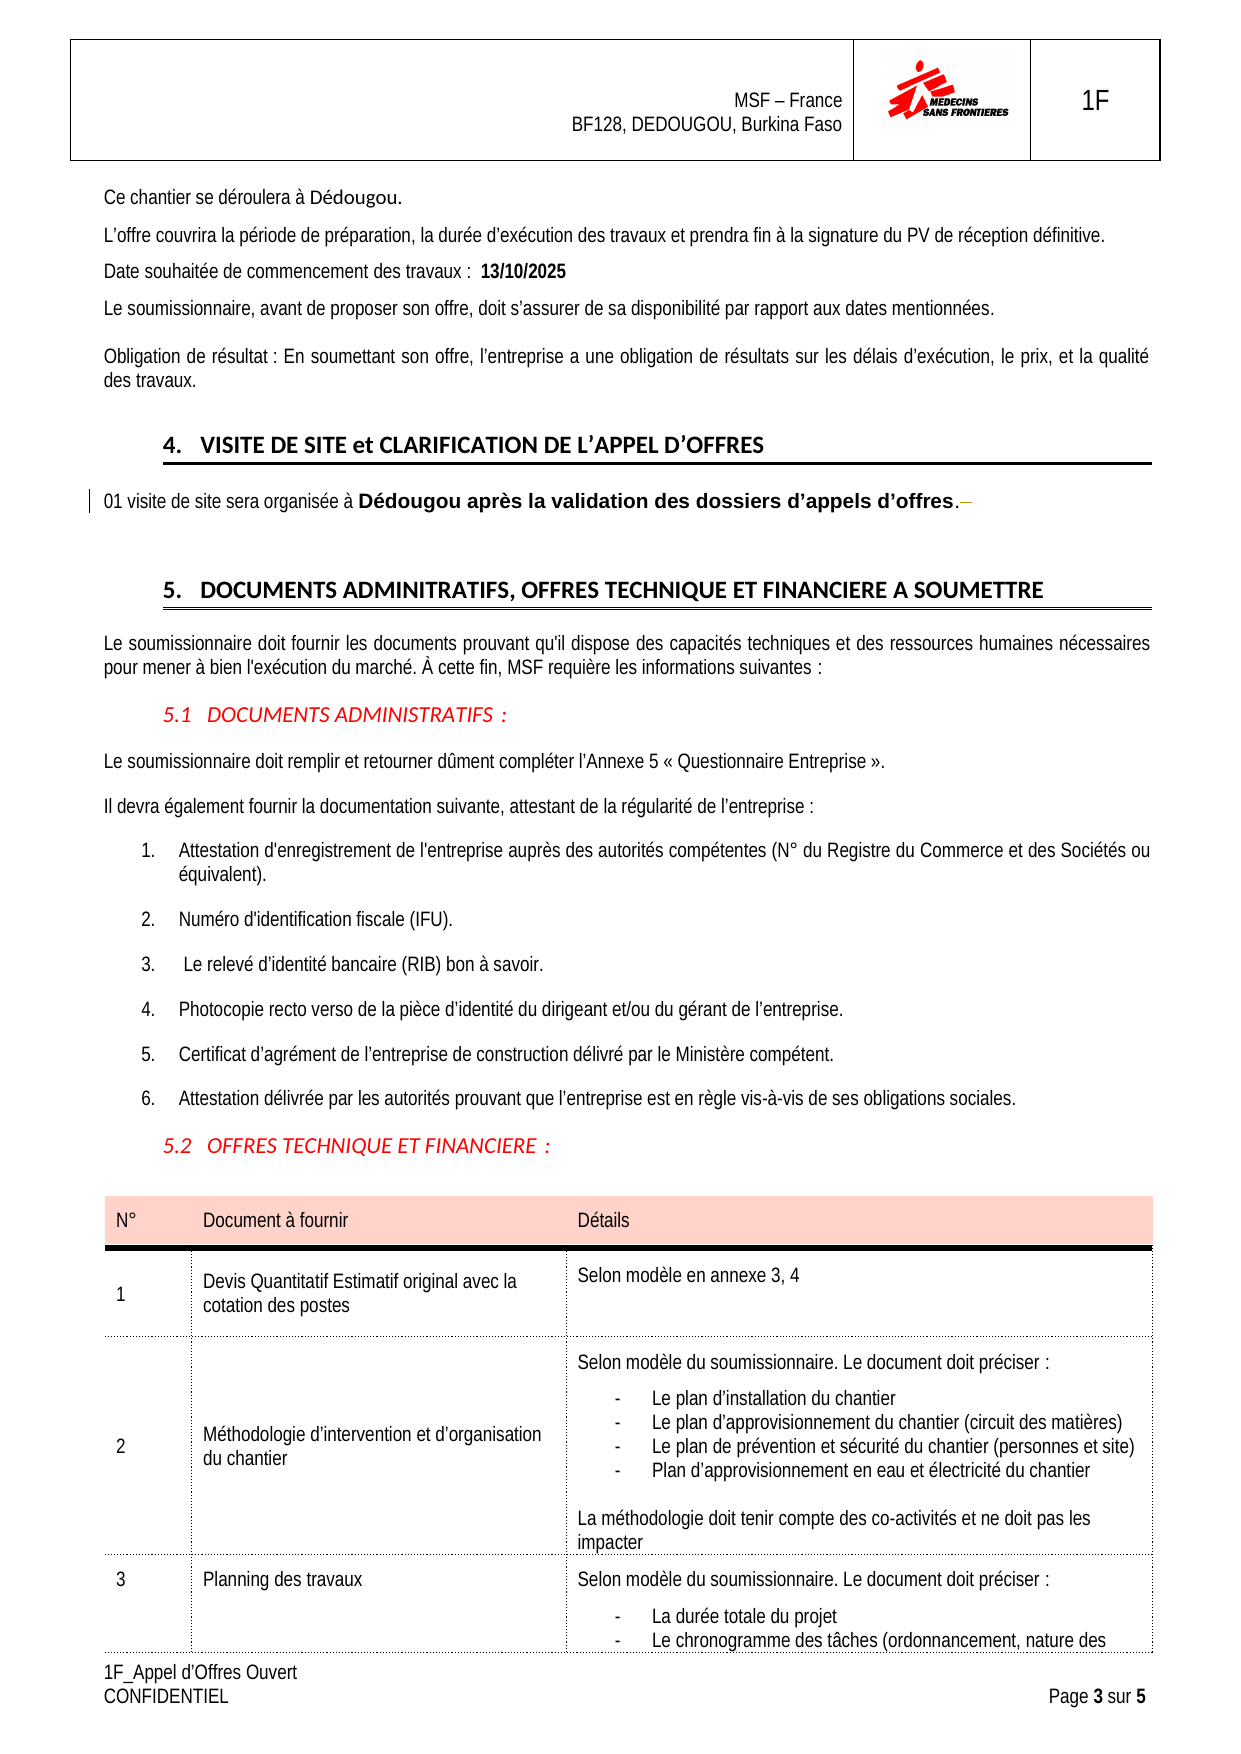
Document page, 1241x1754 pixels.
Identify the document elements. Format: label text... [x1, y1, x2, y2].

subtitle Attestation d'enregistrement de l'entreprise auprès des autorités compétentes (N° du Registre du Commerce et des Sociétés ou équivalent). [141, 838, 1152, 886]
subtitle DOCUMENTS ADMINITRATIFS, OFFRES TECHNIQUE ET FINANCIERE A SOUMETTRE [163, 574, 1152, 607]
list Ce chantier se déroulera à Dédougou. [103, 184, 1152, 210]
table_header Document à fournir [192, 1196, 566, 1244]
text Le soumissionnaire, avant de proposer son offre, doit s’assurer de sa disponibilité par rapport aux dates mentionnées. [103, 295, 1152, 319]
list Date souhaitée de commencement des travaux : 13/10/2025 [103, 259, 1152, 283]
subtitle Le soumissionnaire doit remplir et retourner dûment compléter l’Annexe 5 « Questionnaire Entreprise ». [103, 749, 1152, 773]
subtitle VISITE DE SITE et CLARIFICATION DE L’APPEL D’OFFRES [163, 429, 1152, 462]
table_cell 3 [105, 1554, 192, 1652]
list Obligation de résultat : En soumettant son offre, l’entreprise a une obligation de résultats sur les délais d’exécution, le prix, et la qualité des travaux. [103, 344, 1152, 392]
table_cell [192, 1554, 566, 1652]
picture [886, 47, 1016, 126]
table_header N° [105, 1196, 192, 1244]
table_cell 2 [105, 1336, 192, 1554]
text 01 visite de site sera organisée à Dédougou après la validation des dossiers d’appels d’offres. [103, 489, 1152, 513]
subtitle OFFRES TECHNIQUE ET FINANCIERE : [162, 1131, 1152, 1159]
subtitle DOCUMENTS ADMINISTRATIFS : [162, 700, 1152, 728]
list L’offre couvrira la période de préparation, la durée d’exécution des travaux et prendra fin à la signature du PV de réception définitive. [103, 222, 1152, 246]
subtitle Certificat d’agrément de l’entreprise de construction délivré par le Ministère compétent. [141, 1041, 1152, 1065]
subtitle Il devra également fournir la documentation suivante, attestant de la régularité de l’entreprise : [103, 793, 1152, 817]
subtitle Attestation délivrée par les autorités prouvant que l’entreprise est en règle vis-à-vis de ses obligations sociales. [141, 1086, 1152, 1110]
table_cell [566, 1554, 1153, 1652]
subtitle Le relevé d’identité bancaire (RIB) bon à savoir. [141, 952, 1152, 976]
table_cell Selon modèle en annexe 3, 4 [566, 1251, 1153, 1336]
subtitle Photocopie recto verso de la pièce d’identité du dirigeant et/ou du gérant de l’entreprise. [141, 997, 1152, 1021]
table_cell Selon modèle du soumissionnaire. Le document doit préciser : Le plan d’installation du chantier Le plan d’approvisionnement du chantier (circuit des matières) Le plan de prévention et sécurité du chantier (personnes et site) Plan d’approvisionnement en eau et électricité du chantier La méthodologie doit tenir compte des co-activités et ne doit pas les impacter [566, 1336, 1153, 1554]
subtitle Le soumissionnaire doit fournir les documents prouvant qu'il dispose des capacités techniques et des ressources humaines nécessaires pour mener à bien l'exécution du marché. À cette fin, MSF requière les informations suivantes : [103, 631, 1152, 679]
table_cell 1 [105, 1251, 192, 1336]
table_cell Méthodologie d’intervention et d’organisation du chantier [192, 1336, 566, 1554]
subtitle Numéro d'identification fiscale (IFU). [141, 907, 1152, 931]
table_header Détails [566, 1196, 1153, 1244]
table_cell Devis Quantitatif Estimatif original avec la cotation des postes [192, 1251, 566, 1336]
